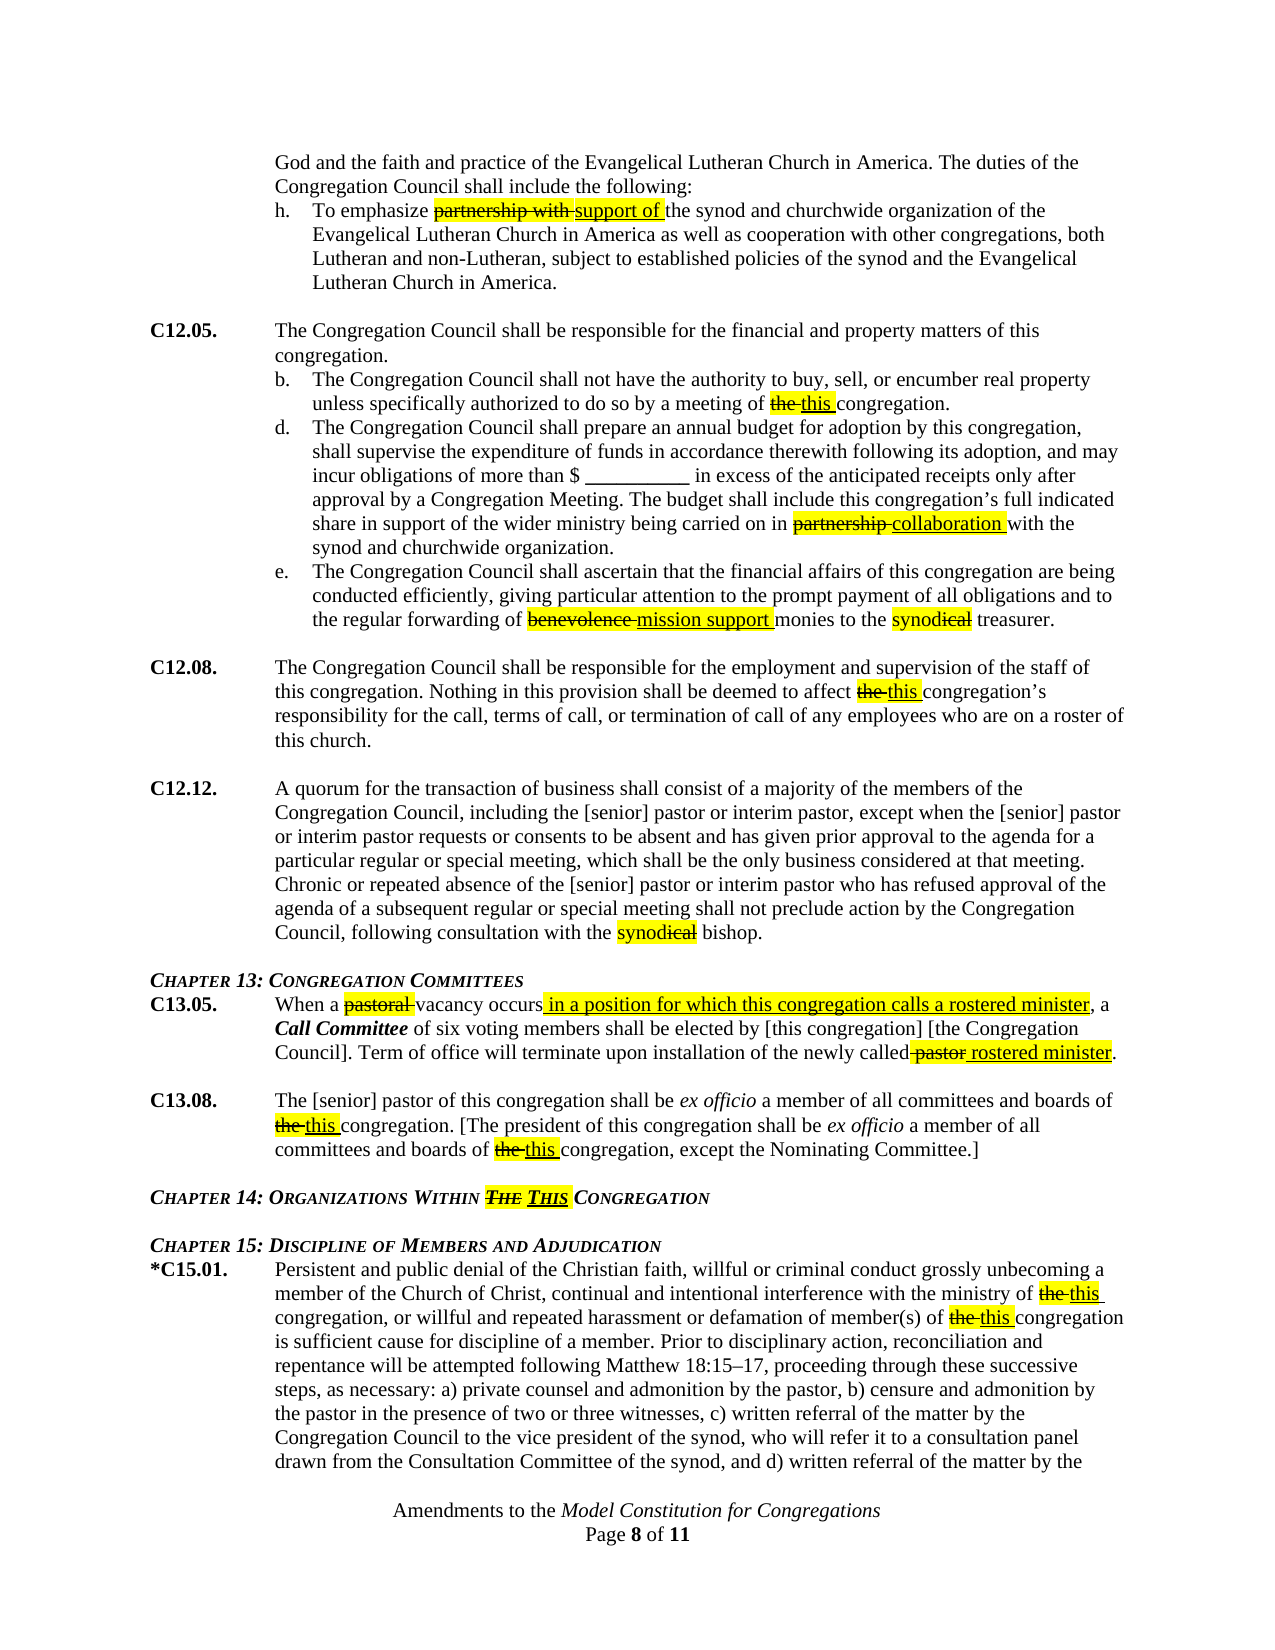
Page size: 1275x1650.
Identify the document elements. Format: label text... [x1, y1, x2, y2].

text e. The Congregation Council shall ascertain that the financial affairs of this congregation are being conducted efficiently, giving particular attention to the prompt payment of all obligations and to the regular forwarding of benevolence mission support monies to the synodical treasurer. [150, 559, 1125, 631]
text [150, 150, 1125, 198]
text Chapter 15: Discipline of Members and Adjudication [150, 1233, 1125, 1257]
text Chapter 13: Congregation Committees [150, 968, 1125, 992]
text d. The Congregation Council shall prepare an annual budget for adoption by this congregation, shall supervise the expenditure of funds in accordance therewith following its adoption, and may incur obligations of more than $ __________ in excess of the anticipated receipts only after approval by a Congregation Meeting. The budget shall include this congregation’s full indicated share in support of the wider ministry being carried on in partnership collaboration with the synod and churchwide organization. [150, 415, 1125, 559]
text C12.05. The Congregation Council shall be responsible for the financial and property matters of this congregation. [150, 318, 1125, 367]
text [150, 1257, 1125, 1473]
text Chapter 14: Organizations Within The This Congregation [150, 1185, 485, 1209]
text C13.05. When a pastoral vacancy occurs in a position for which this congregation calls a rostered minister, a Call Committee of six voting members shall be elected by [this congregation] [the Congregation Council]. Term of office will terminate upon installation of the newly called pastor rostered minister. [150, 992, 1125, 1064]
text C12.08. The Congregation Council shall be responsible for the employment and supervision of the staff of this congregation. Nothing in this provision shall be deemed to affect the this congregation’s responsibility for the call, terms of call, or termination of call of any employees who are on a roster of this church. [150, 655, 1125, 752]
text Chapter 14: Organizations Within The This Congregation [573, 1185, 1125, 1209]
text h. To emphasize partnership with support of the synod and churchwide organization of the Evangelical Lutheran Church in America as well as cooperation with other congregations, both Lutheran and non-Lutheran, subject to established policies of the synod and the Evangelical Lutheran Church in America. [150, 198, 1125, 294]
text C12.12. A quorum for the transaction of business shall consist of a majority of the members of the Congregation Council, including the [senior] pastor or interim pastor, except when the [senior] pastor or interim pastor requests or consents to be absent and has given prior approval to the agenda for a particular regular or special meeting, which shall be the only business considered at that meeting. Chronic or repeated absence of the [senior] pastor or interim pastor who has refused approval of the agenda of a subsequent regular or special meeting shall not preclude action by the Congregation Council, following consultation with the synodical bishop. [150, 776, 1125, 944]
text C13.08. The [senior] pastor of this congregation shall be ex officio a member of all committees and boards of the this congregation. [The president of this congregation shall be ex officio a member of all committees and boards of the this congregation, except the Nominating Committee.] [150, 1088, 1125, 1161]
text b. The Congregation Council shall not have the authority to buy, sell, or encumber real property unless specifically authorized to do so by a meeting of the this congregation. [150, 367, 1125, 415]
